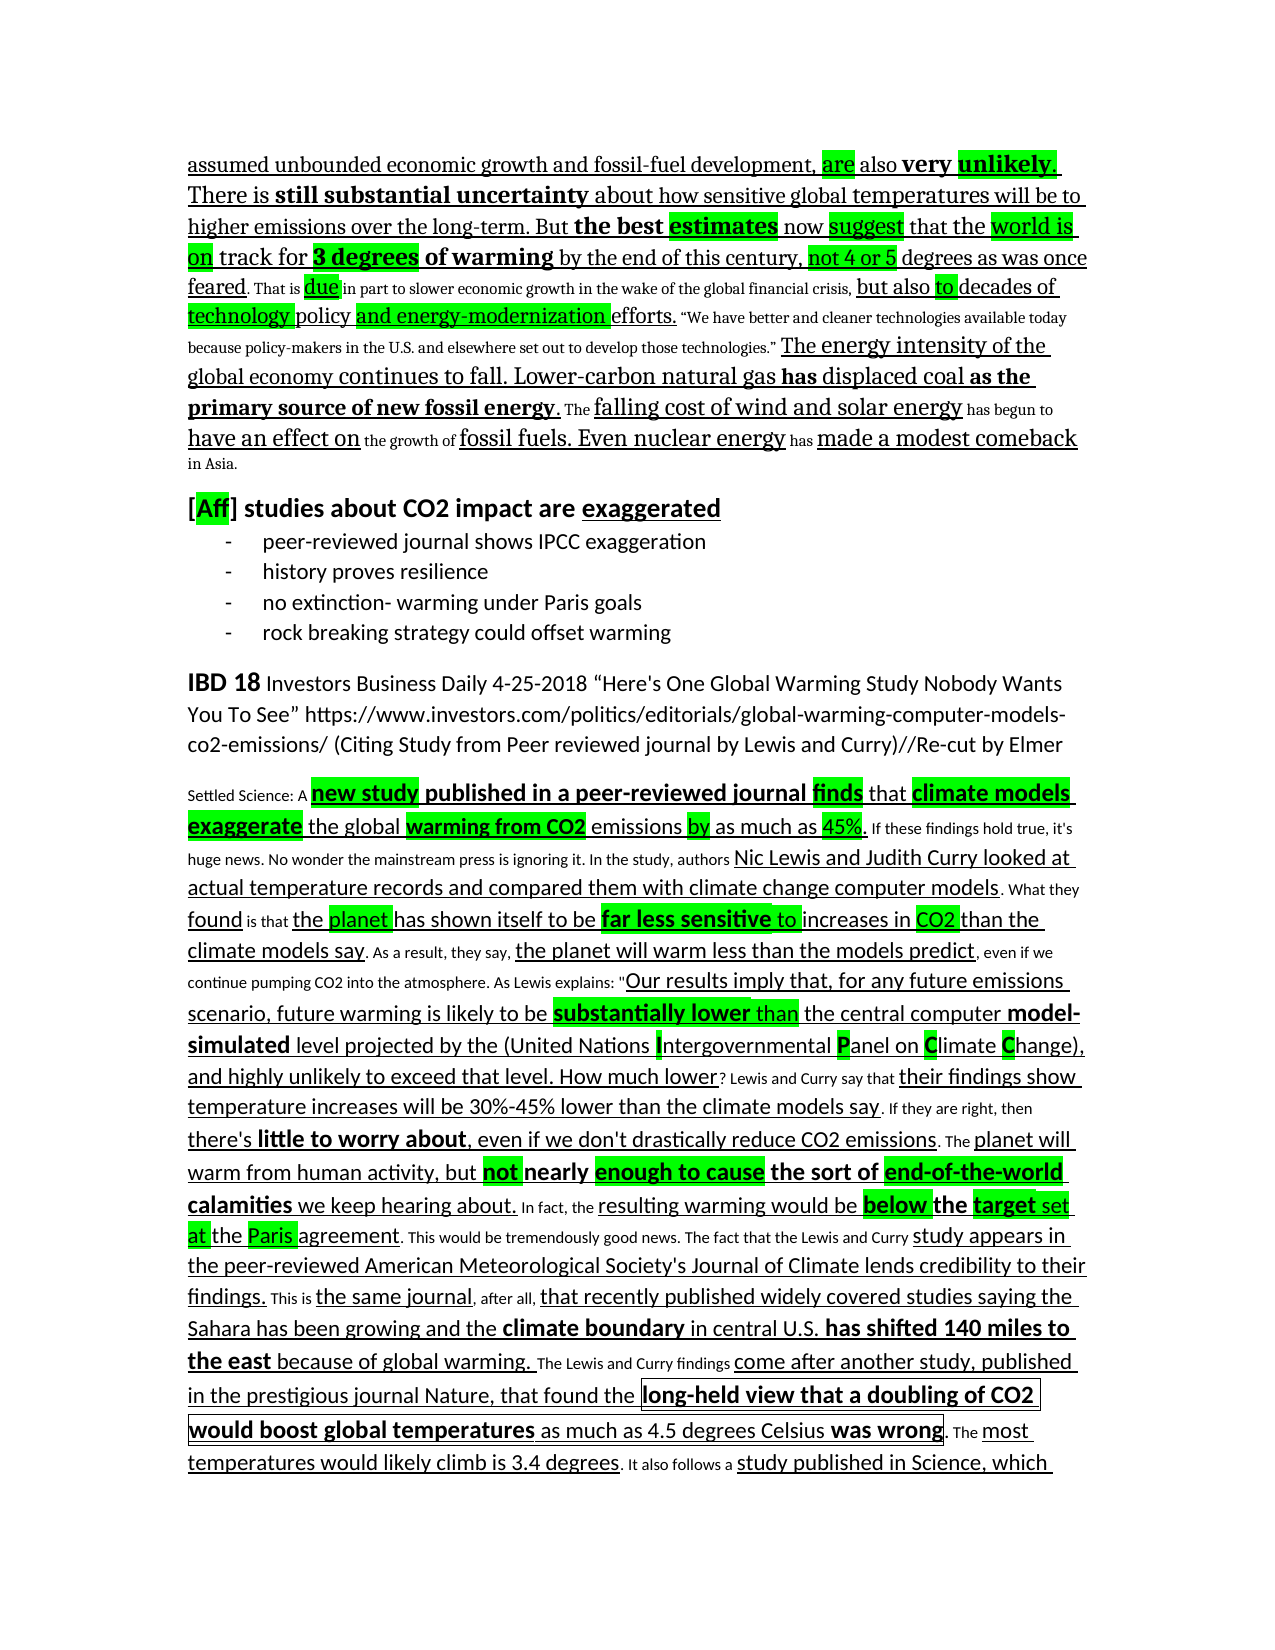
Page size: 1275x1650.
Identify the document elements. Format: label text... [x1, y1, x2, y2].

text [187, 150, 1087, 267]
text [187, 1277, 1087, 1476]
subtitle [Aff] studies about CO2 impact are exaggerated [229, 492, 1087, 525]
list rock breaking strategy could offset warming [225, 618, 1087, 646]
text IBD 18 Investors Business Daily 4-25-2018 “Here's One Global Warming Study Nobody Wants You To See” https://www.investors.com/politics/editorials/global-warming-computer-models-co2-emissions/ (Citing Study from Peer reviewed journal by Lewis and Curry)//Re-cut by Elmer [187, 665, 1087, 758]
list history proves resilience [225, 557, 1087, 586]
list peer-reviewed journal shows IPCC exaggeration [225, 527, 1087, 555]
list no extinction- warming under Paris goals [225, 588, 1087, 616]
